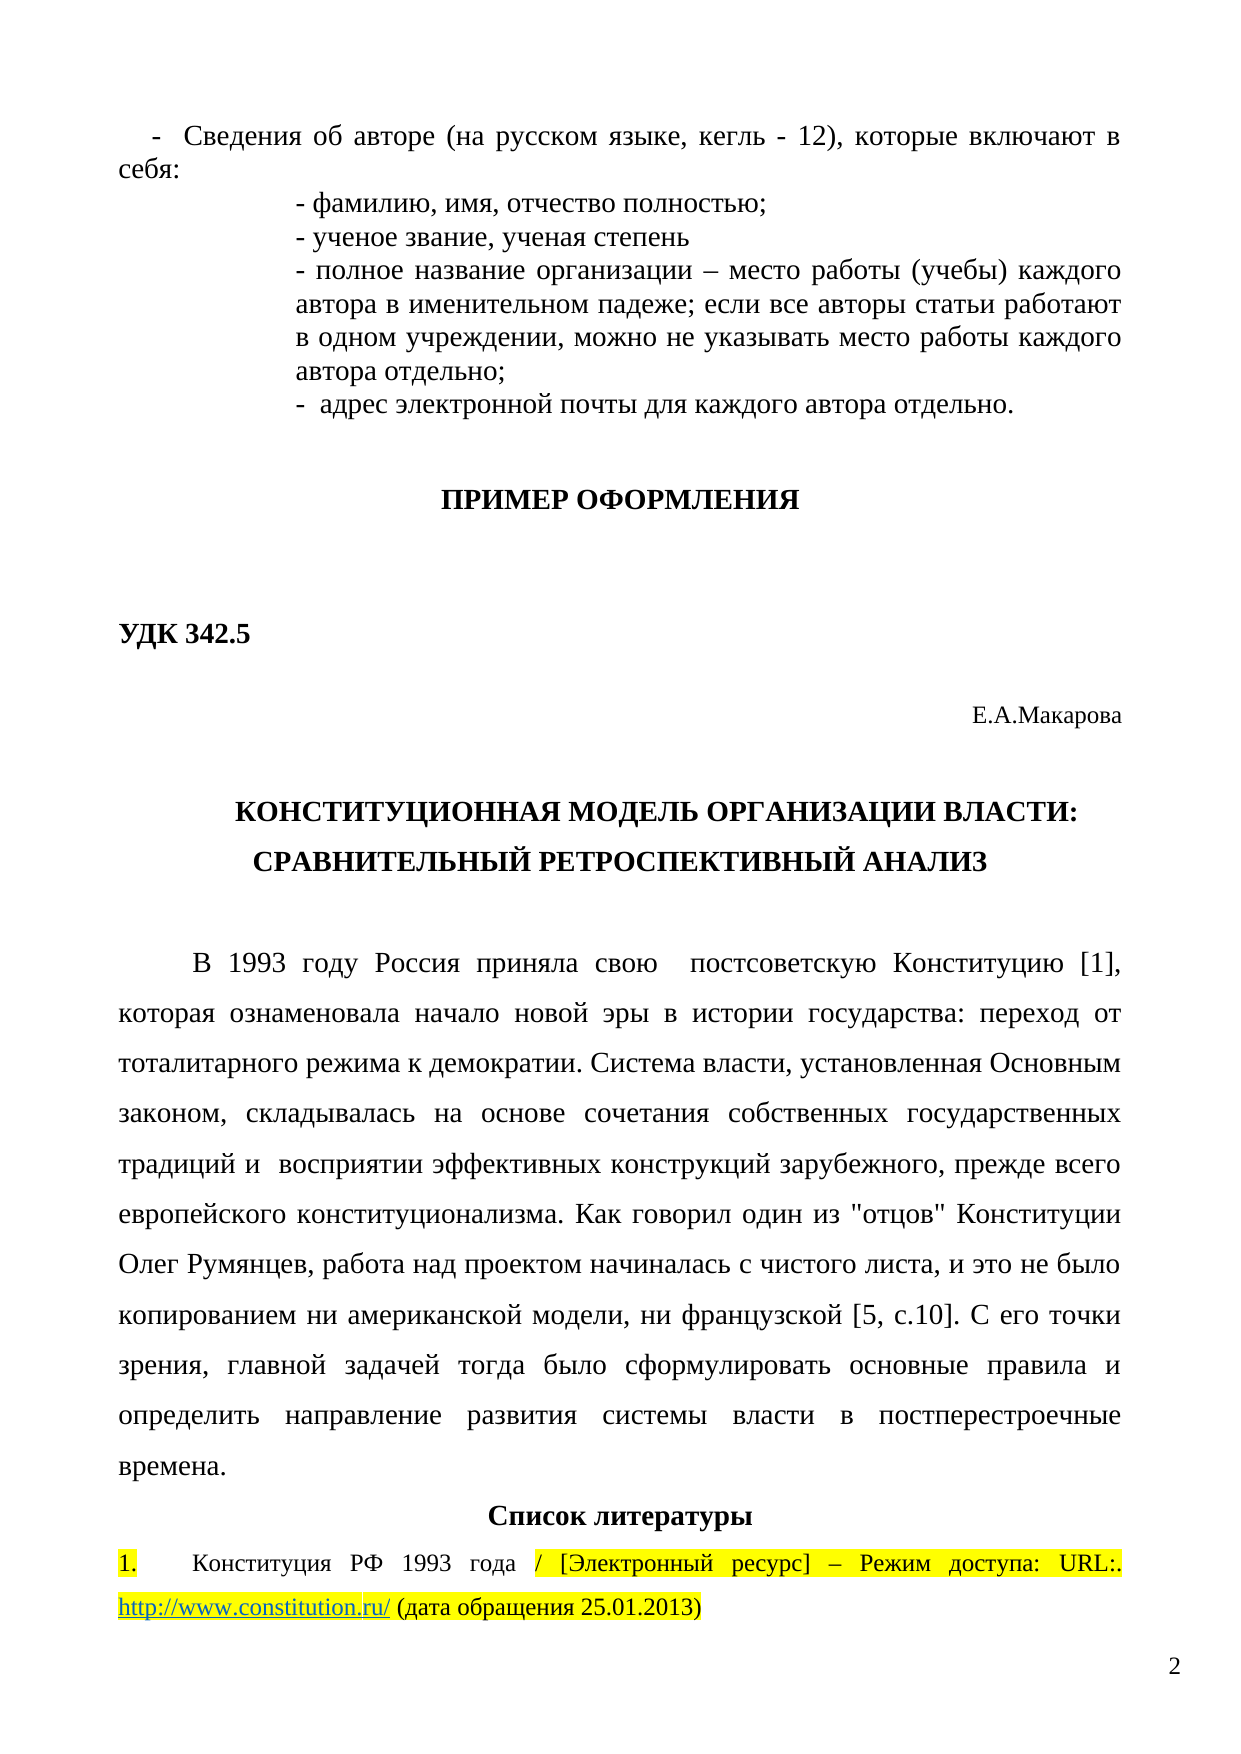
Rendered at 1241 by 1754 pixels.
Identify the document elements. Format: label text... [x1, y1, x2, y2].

text - адрес электронной почты для каждого автора отдельно. [295, 386, 1122, 420]
text - фамилию, имя, отчество полностью; [295, 185, 1122, 219]
text - полное название организации – место работы (учебы) каждого автора в именительном падеже; если все авторы статьи работают в одном учреждении, можно не указывать место работы каждого автора отдельно; [295, 252, 1122, 386]
text Список литературы [118, 1498, 1122, 1532]
text - ученое звание, ученая степень [295, 219, 1122, 252]
text Е.А.Макарова [118, 700, 1122, 729]
text КОНСТИТУЦИОННАЯ МОДЕЛЬ ОРГАНИЗАЦИИ ВЛАСТИ: СРАВНИТЕЛЬНЫЙ РЕТРОСПЕКТИВНЫЙ АНАЛИЗ [118, 794, 1122, 878]
text ПРИМЕР ОФОРМЛЕНИЯ [118, 482, 1122, 516]
text - Сведения об авторе (на русском языке, кегль - 12), которые включают в себя: [118, 118, 1122, 185]
list Конституция РФ 1993 года / [Электронный ресурс] – Режим доступа: URL:. http://www.constitution.ru/ (дата обращения 25.01.2013) [118, 1548, 1122, 1620]
text УДК 342.5 [118, 616, 1122, 650]
text В 1993 году Россия приняла свою постсоветскую Конституцию [1], которая ознаменовала начало новой эры в истории государства: переход от тоталитарного режима к демократии. Система власти, установленная Основным законом, складывалась на основе сочетания собственных государственных традиций и восприятии эффективных конструкций зарубежного, прежде всего европейского конституционализма. Как говорил один из "отцов" Конституции Олег Румянцев, работа над проектом начиналась с чистого листа, и это не было копированием ни американской модели, ни французской [5, с.10]. С его точки зрения, главной задачей тогда было сформулировать основные правила и определить направление развития системы власти в постперестроечные времена. [118, 945, 1122, 1481]
